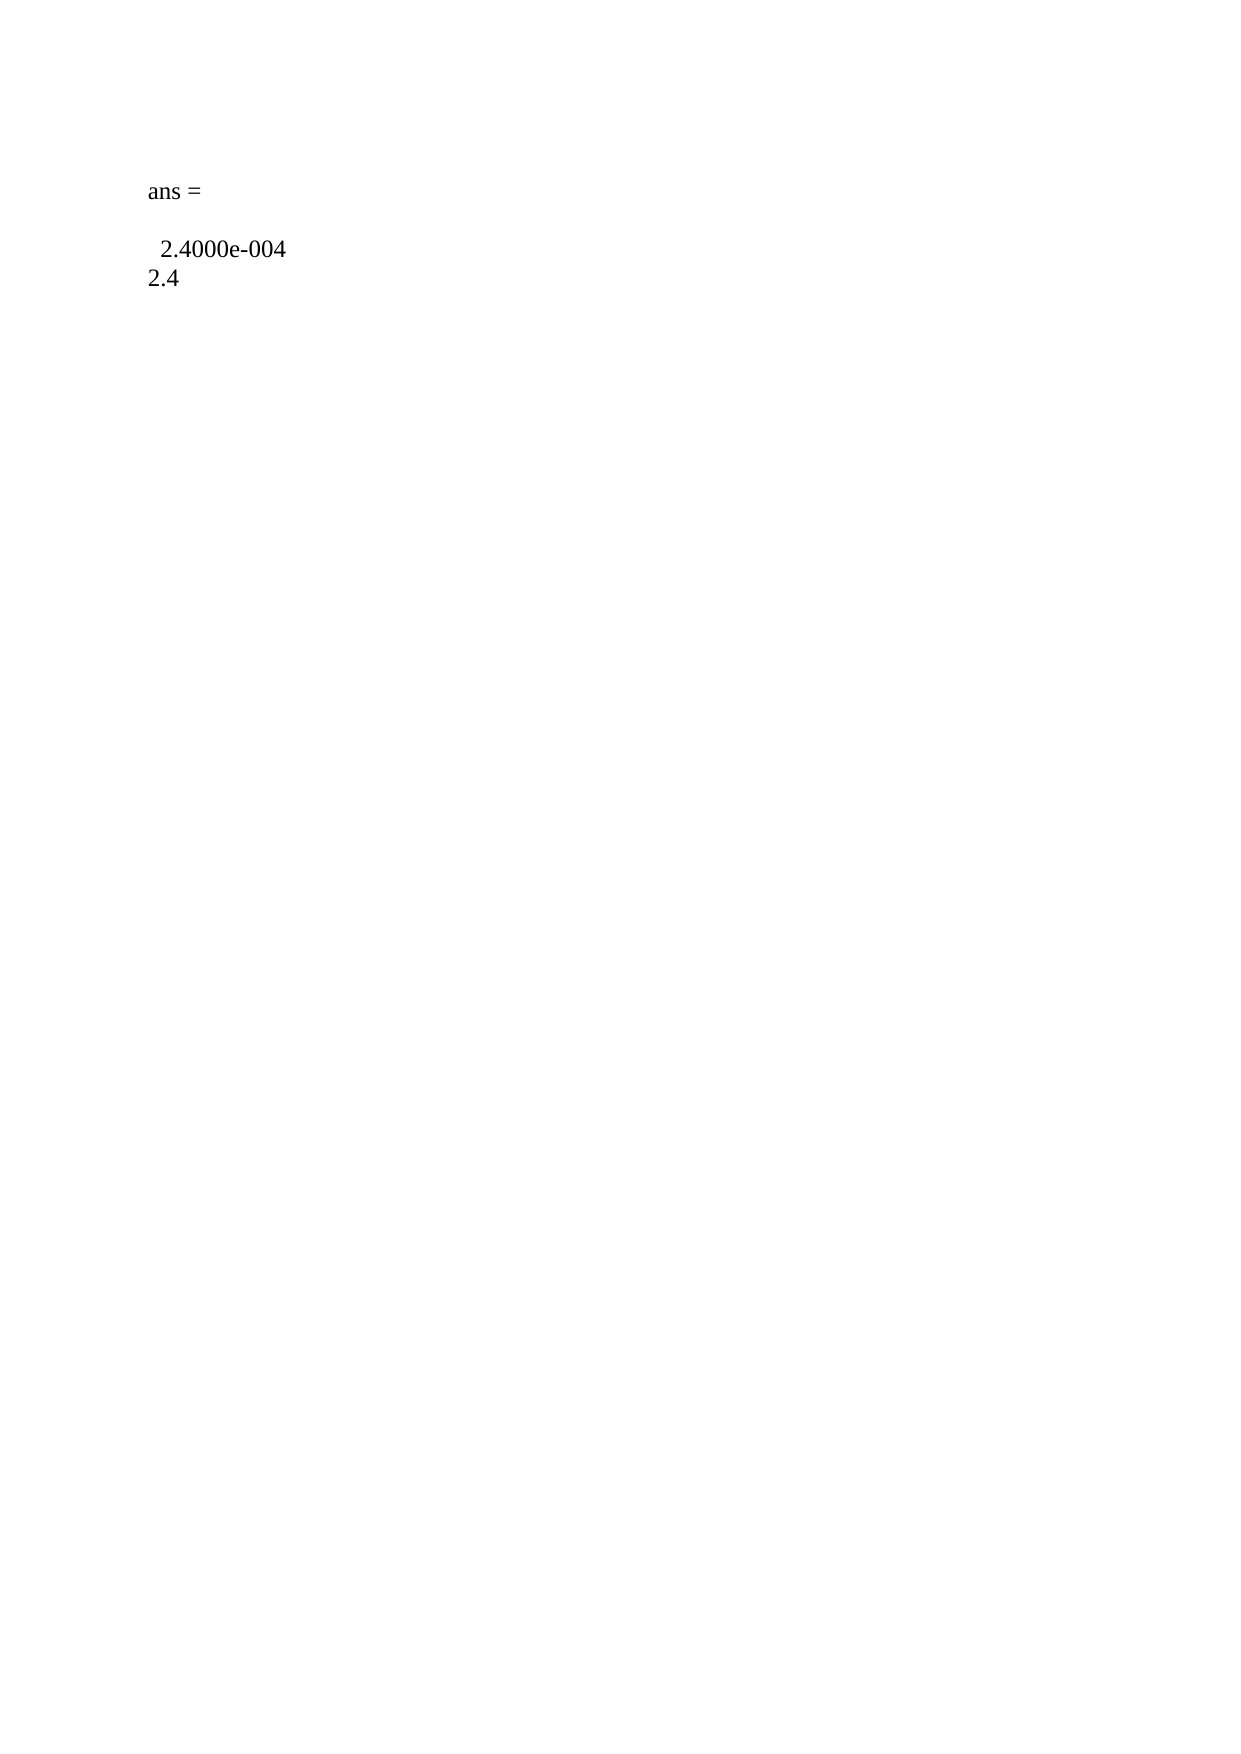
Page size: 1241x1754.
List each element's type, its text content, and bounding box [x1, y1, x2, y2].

text ans = [148, 176, 1093, 205]
text 2.4000e-004 [148, 234, 1093, 263]
text 2.4 [148, 263, 1093, 291]
